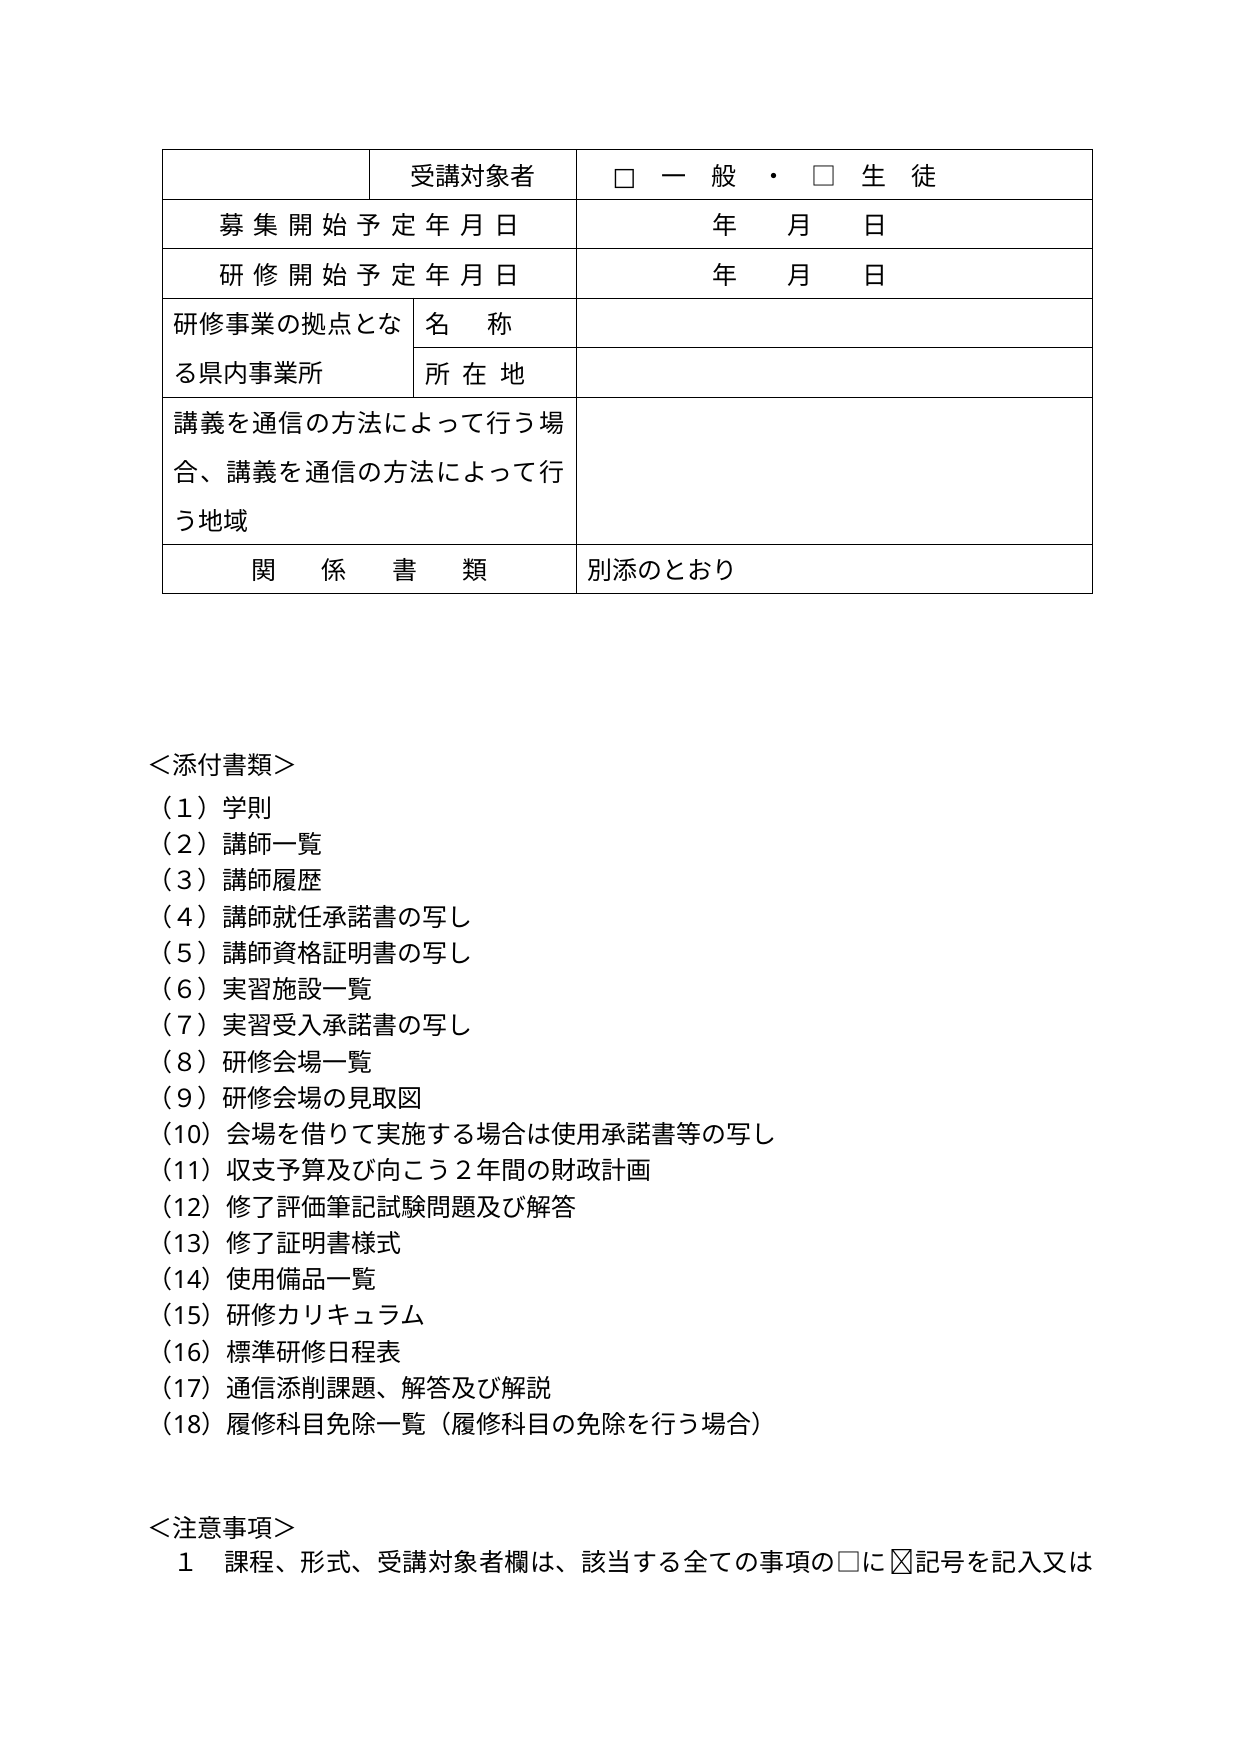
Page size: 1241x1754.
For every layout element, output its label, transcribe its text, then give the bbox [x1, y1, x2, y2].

table_cell [577, 348, 1092, 397]
table_cell 名称 [414, 299, 576, 347]
text （12）修了評価筆記試験問題及び解答 [148, 1187, 1093, 1223]
table_cell 年 月 日 [577, 249, 1092, 298]
text ＜注意事項＞ [148, 1509, 1093, 1545]
text （２）講師一覧 [148, 824, 1093, 861]
table_cell [577, 299, 1092, 347]
text （17）通信添削課題、解答及び解説 [148, 1368, 1093, 1404]
text （15）研修カリキュラム [148, 1296, 1093, 1332]
table_cell 別添のとおり [577, 545, 1092, 593]
table_cell [577, 398, 1092, 543]
table_cell 関係書類 [163, 545, 576, 593]
text （13）修了証明書様式 [148, 1223, 1093, 1259]
text （５）講師資格証明書の写し [148, 933, 1093, 969]
text （３）講師履歴 [148, 861, 1093, 897]
table_cell 講義を通信の方法によって行う場合、講義を通信の方法によって行う地域 [163, 398, 576, 543]
text （８）研修会場一覧 [148, 1042, 1093, 1078]
text （18）履修科目免除一覧（履修科目の免除を行う場合） [148, 1404, 1093, 1441]
table_cell 募集開始予定年月日 [163, 200, 576, 248]
text （16）標準研修日程表 [148, 1332, 1093, 1368]
table_cell 年 月 日 [577, 200, 1092, 248]
text （11）収支予算及び向こう２年間の財政計画 [148, 1151, 1093, 1187]
table_cell 研修事業の拠点となる県内事業所 [163, 299, 413, 397]
table_cell 所在地 [414, 348, 576, 397]
text （７）実習受入承諾書の写し [148, 1006, 1093, 1042]
text （４）講師就任承諾書の写し [148, 897, 1093, 933]
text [148, 1545, 1093, 1578]
text ＜添付書類＞ [148, 740, 1093, 788]
text （１）学則 [148, 788, 1093, 824]
table_cell 研修開始予定年月日 [163, 249, 576, 298]
text （６）実習施設一覧 [148, 969, 1093, 1006]
text （10）会場を借りて実施する場合は使用承諾書等の写し [148, 1114, 1093, 1151]
text （９）研修会場の見取図 [148, 1078, 1093, 1114]
text （14）使用備品一覧 [148, 1259, 1093, 1296]
table_cell □ 一 般 ・ □ 生 徒 [577, 150, 1092, 198]
table_cell 受講対象者 [370, 150, 576, 198]
